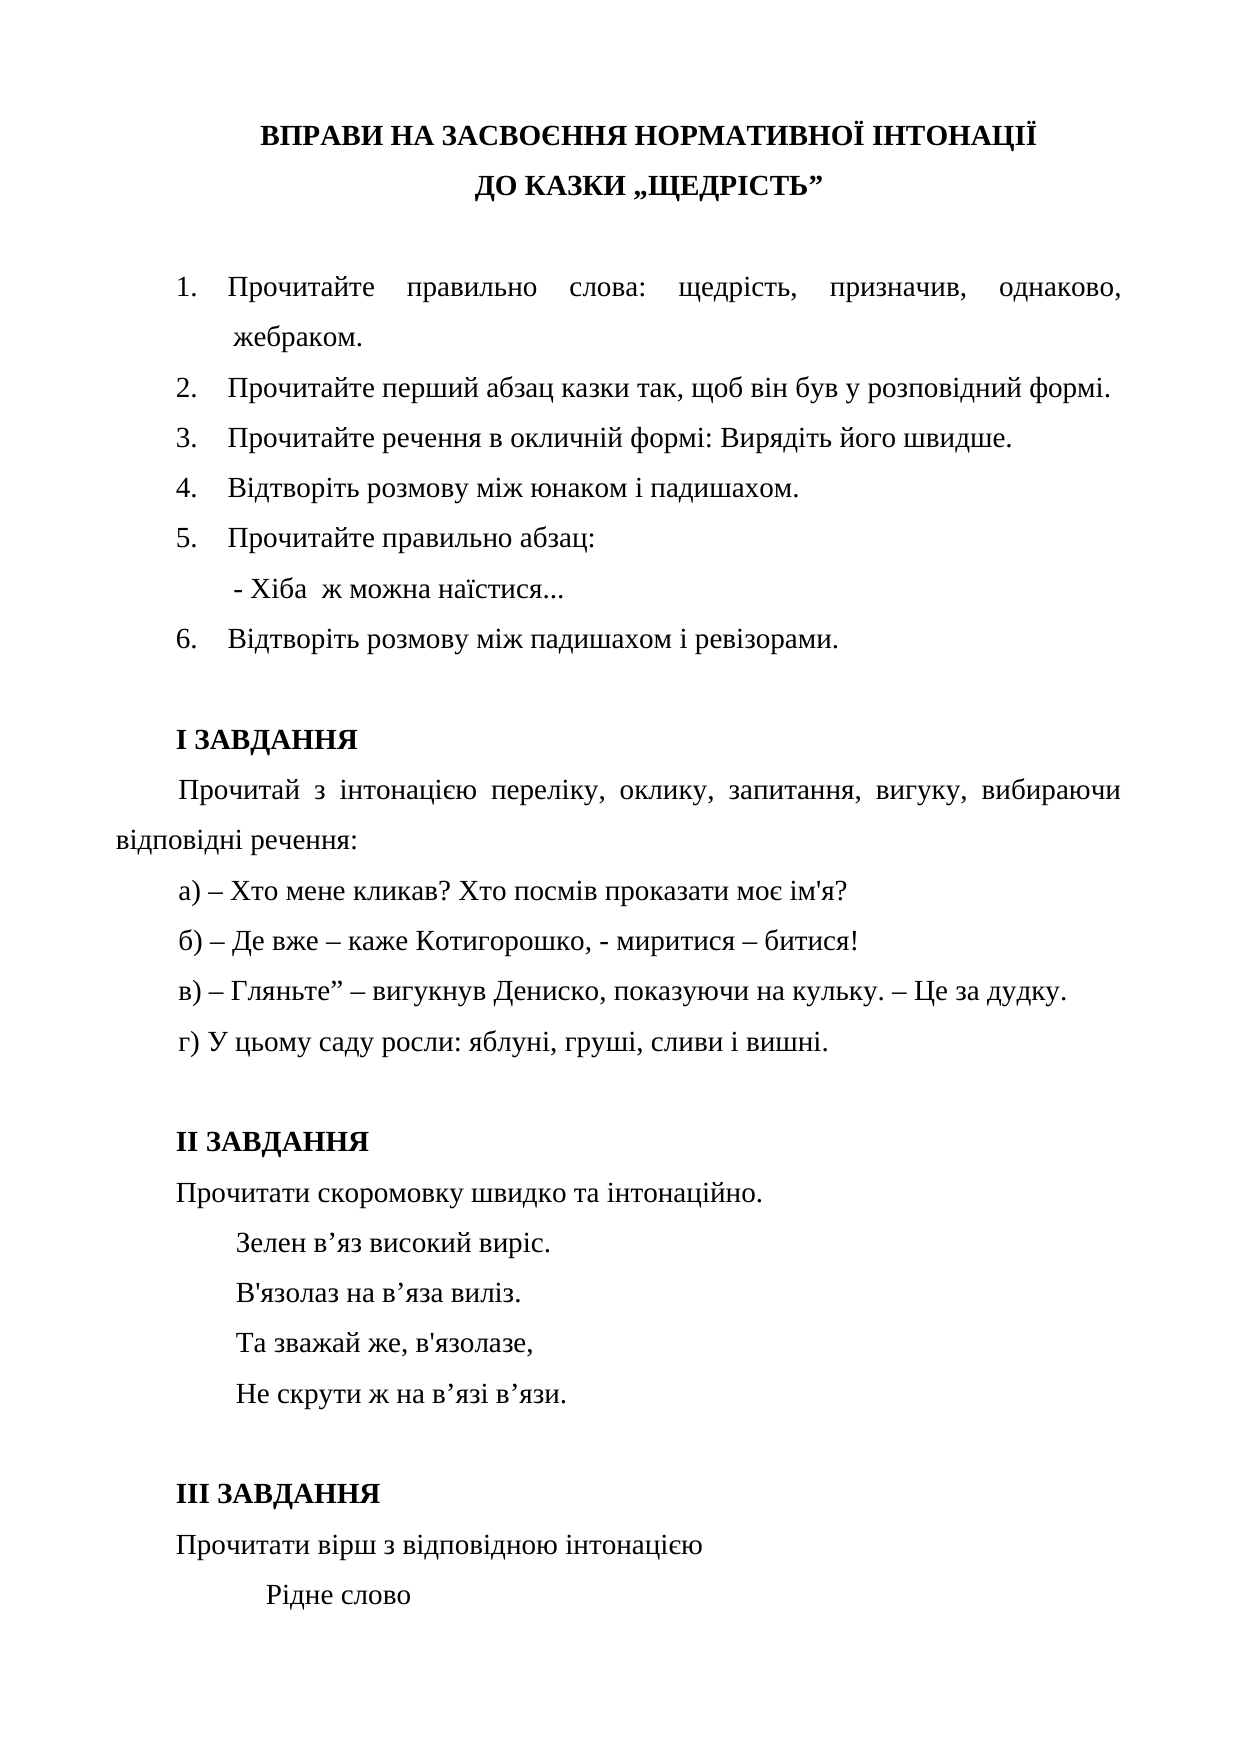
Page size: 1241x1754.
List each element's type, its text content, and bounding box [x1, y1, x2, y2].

list Прочитайте правильно слова: щедрість, призначив, однаково, жебраком. [176, 269, 1122, 353]
text в) – Гляньте” – вигукнув Дениско, показуючи на кульку. – Це за дудку. [116, 973, 1122, 1007]
text а) – Хто мене кликав? Хто посмів проказати моє ім'я? [116, 873, 1122, 906]
text г) У цьому саду росли: яблуні, груші, сливи і вишні. [116, 1024, 1122, 1057]
text Не скрути ж на в’язі в’язи. [176, 1376, 1122, 1409]
text Прочитати скоромовку швидко та інтонаційно. [116, 1175, 1122, 1208]
text Прочитати вірш з відповідною інтонацією [116, 1527, 1122, 1560]
text Вправи на засвоєння нормативної інтонації [176, 118, 1122, 152]
text ІІ завдання [176, 1124, 1122, 1158]
text І завдання [176, 722, 1122, 755]
text Прочитай з інтонацією переліку, оклику, запитання, вигуку, вибираючи відповідні речення: [116, 772, 1122, 856]
list Прочитайте перший абзац казки так, щоб він був у розповідний формі. [176, 370, 1122, 403]
text б) – Де вже – каже Котигорошко, - миритися – битися! [116, 923, 1122, 957]
list Відтворіть розмову між падишахом і ревізорами. [176, 621, 1122, 655]
list Прочитайте речення в окличній формі: Вирядіть його швидше. [176, 420, 1122, 453]
text до казки „Щедрість” [176, 168, 1122, 202]
text ІІІ завдання [116, 1477, 1122, 1510]
text Рідне слово [189, 1577, 1122, 1611]
list Прочитайте правильно абзац: [176, 521, 1122, 554]
text В'язолаз на в’яза виліз. [176, 1275, 1122, 1309]
text Та зважай же, в'язолазе, [176, 1326, 1122, 1359]
list Відтворіть розмову між юнаком і падишахом. [176, 470, 1122, 504]
text Зелен в’яз високий виріс. [176, 1225, 1122, 1258]
text - Хіба ж можна наїстися... [176, 571, 1122, 604]
